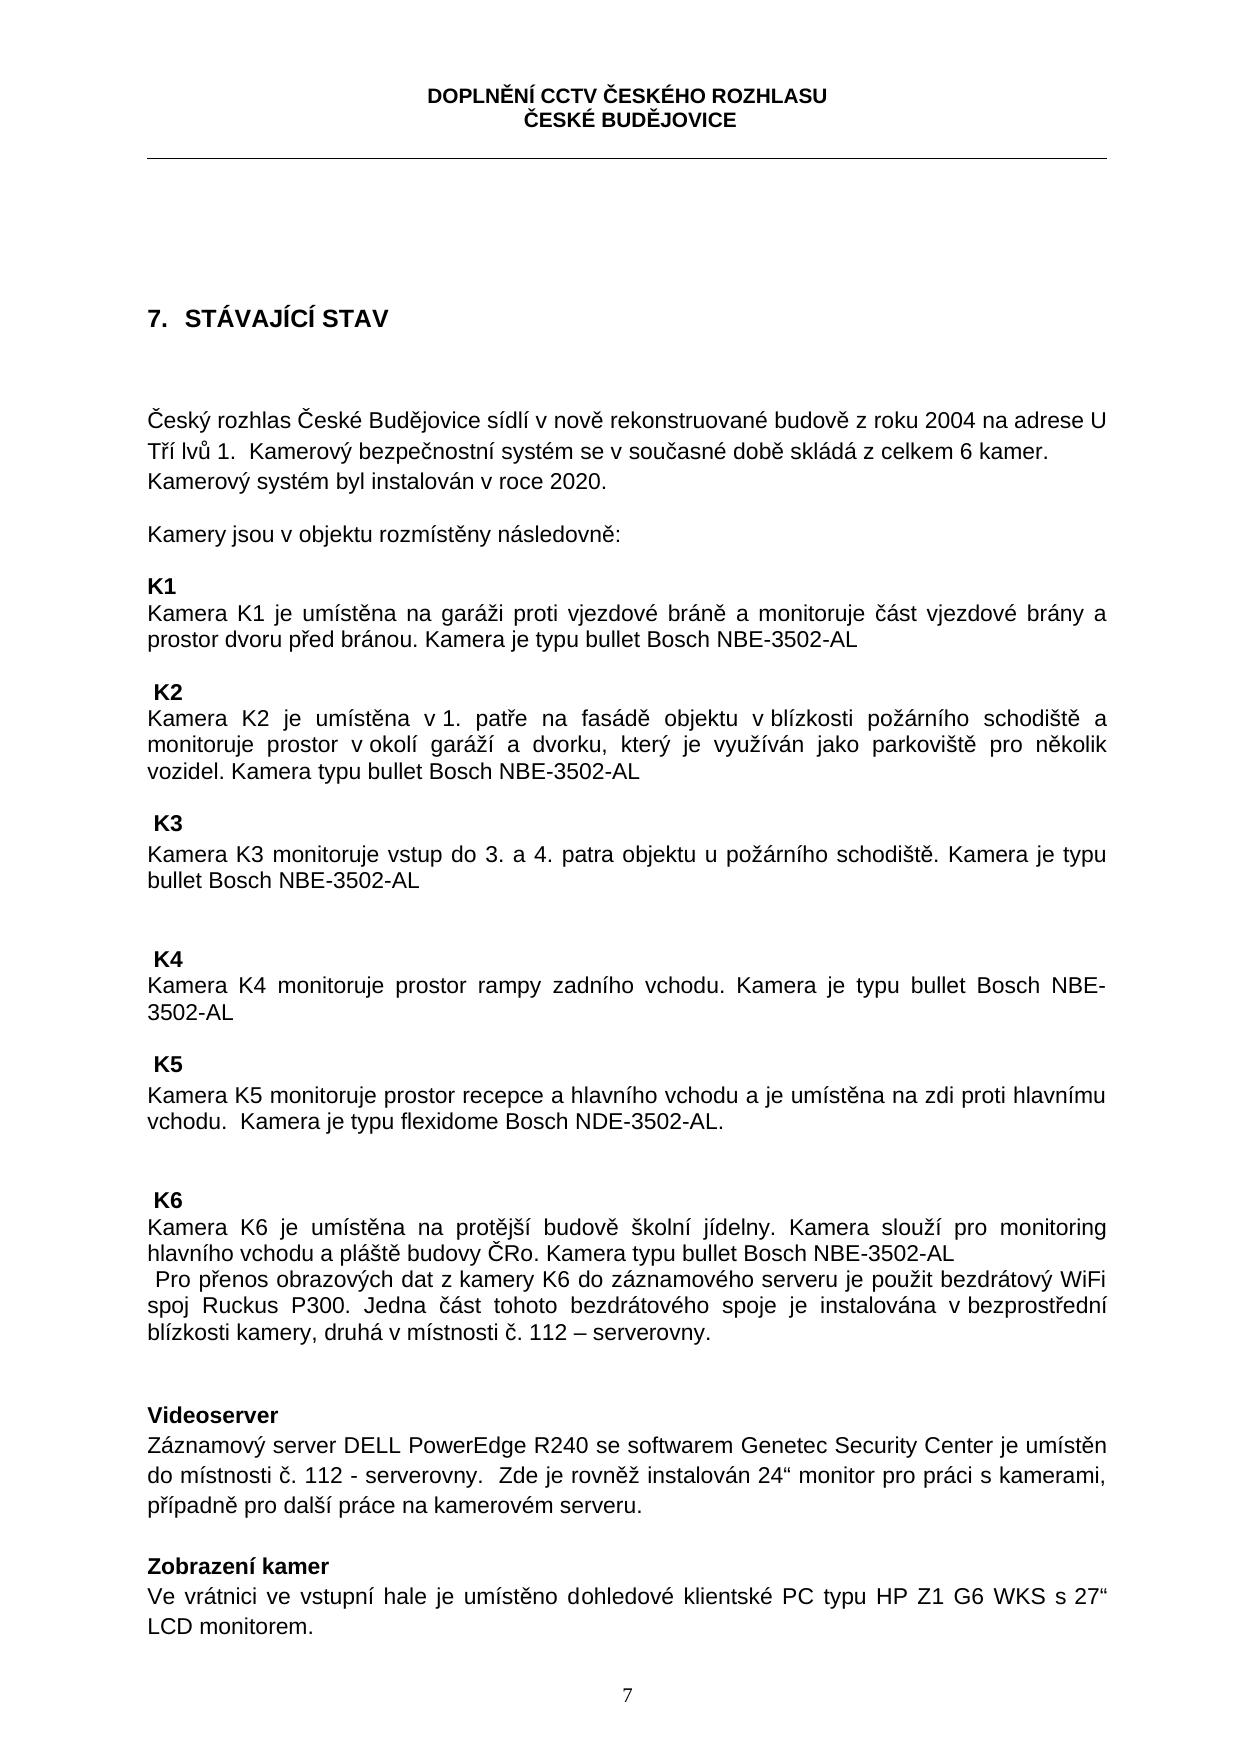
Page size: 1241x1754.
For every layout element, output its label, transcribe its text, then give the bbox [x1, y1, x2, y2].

text K1 [147, 573, 1107, 599]
text Kamera K5 monitoruje prostor recepce a hlavního vchodu a je umístěna na zdi proti hlavnímu vchodu. Kamera je typu flexidome Bosch NDE-3502-AL. [147, 1082, 1107, 1134]
text Kamery jsou v objektu rozmístěny následovně: [147, 521, 1107, 547]
text Ve vrátnici ve vstupní hale je umístěno dohledové klientské PC typu HP Z1 G6 WKS s 27“ LCD monitorem. [147, 1583, 1107, 1639]
text Český rozhlas České Budějovice sídlí v nově rekonstruované budově z roku 2004 na adrese U Tří lvů 1. Kamerový bezpečnostní systém se v současné době skládá z celkem 6 kamer. [147, 407, 1107, 464]
text K5 [147, 1051, 1107, 1078]
text Záznamový server DELL PowerEdge R240 se softwarem Genetec Security Center je umístěn do místnosti č. 112 - serverovny. Zde je rovněž instalován 24“ monitor pro práci s kamerami, případně pro další práce na kamerovém serveru. [147, 1432, 1107, 1519]
subtitle STÁVAJÍCÍ STAV [147, 304, 1107, 332]
text Kamera K3 monitoruje vstup do 3. a 4. patra objektu u požárního schodiště. Kamera je typu bullet Bosch NBE-3502-AL [147, 841, 1107, 893]
text Videoserver [147, 1402, 1107, 1428]
text K4 [147, 946, 1107, 972]
text Kamerový systém byl instalován v roce 2020. [147, 468, 1107, 494]
text Zobrazení kamer [147, 1553, 1107, 1579]
text Kamera K1 je umístěna na garáži proti vjezdové bráně a monitoruje část vjezdové brány a prostor dvoru před bránou. Kamera je typu bullet Bosch NBE-3502-AL [147, 599, 1107, 652]
text Kamera K6 je umístěna na protější budově školní jídelny. Kamera slouží pro monitoring hlavního vchodu a pláště budovy ČRo. Kamera typu bullet Bosch NBE-3502-AL [147, 1213, 1107, 1266]
text K2 [147, 679, 1107, 705]
text Kamera K4 monitoruje prostor rampy zadního vchodu. Kamera je typu bullet Bosch NBE-3502-AL [147, 972, 1107, 1025]
text K3 [147, 810, 1107, 837]
text Kamera K2 je umístěna v 1. patře na fasádě objektu v blízkosti požárního schodiště a monitoruje prostor v okolí garáží a dvorku, který je využíván jako parkoviště pro několik vozidel. Kamera typu bullet Bosch NBE-3502-AL [147, 705, 1107, 784]
text K6 [147, 1187, 1107, 1213]
text Pro přenos obrazových dat z kamery K6 do záznamového serveru je použit bezdrátový WiFi spoj Ruckus P300. Jedna část tohoto bezdrátového spoje je instalována v bezprostřední blízkosti kamery, druhá v místnosti č. 112 – serverovny. [147, 1266, 1107, 1345]
